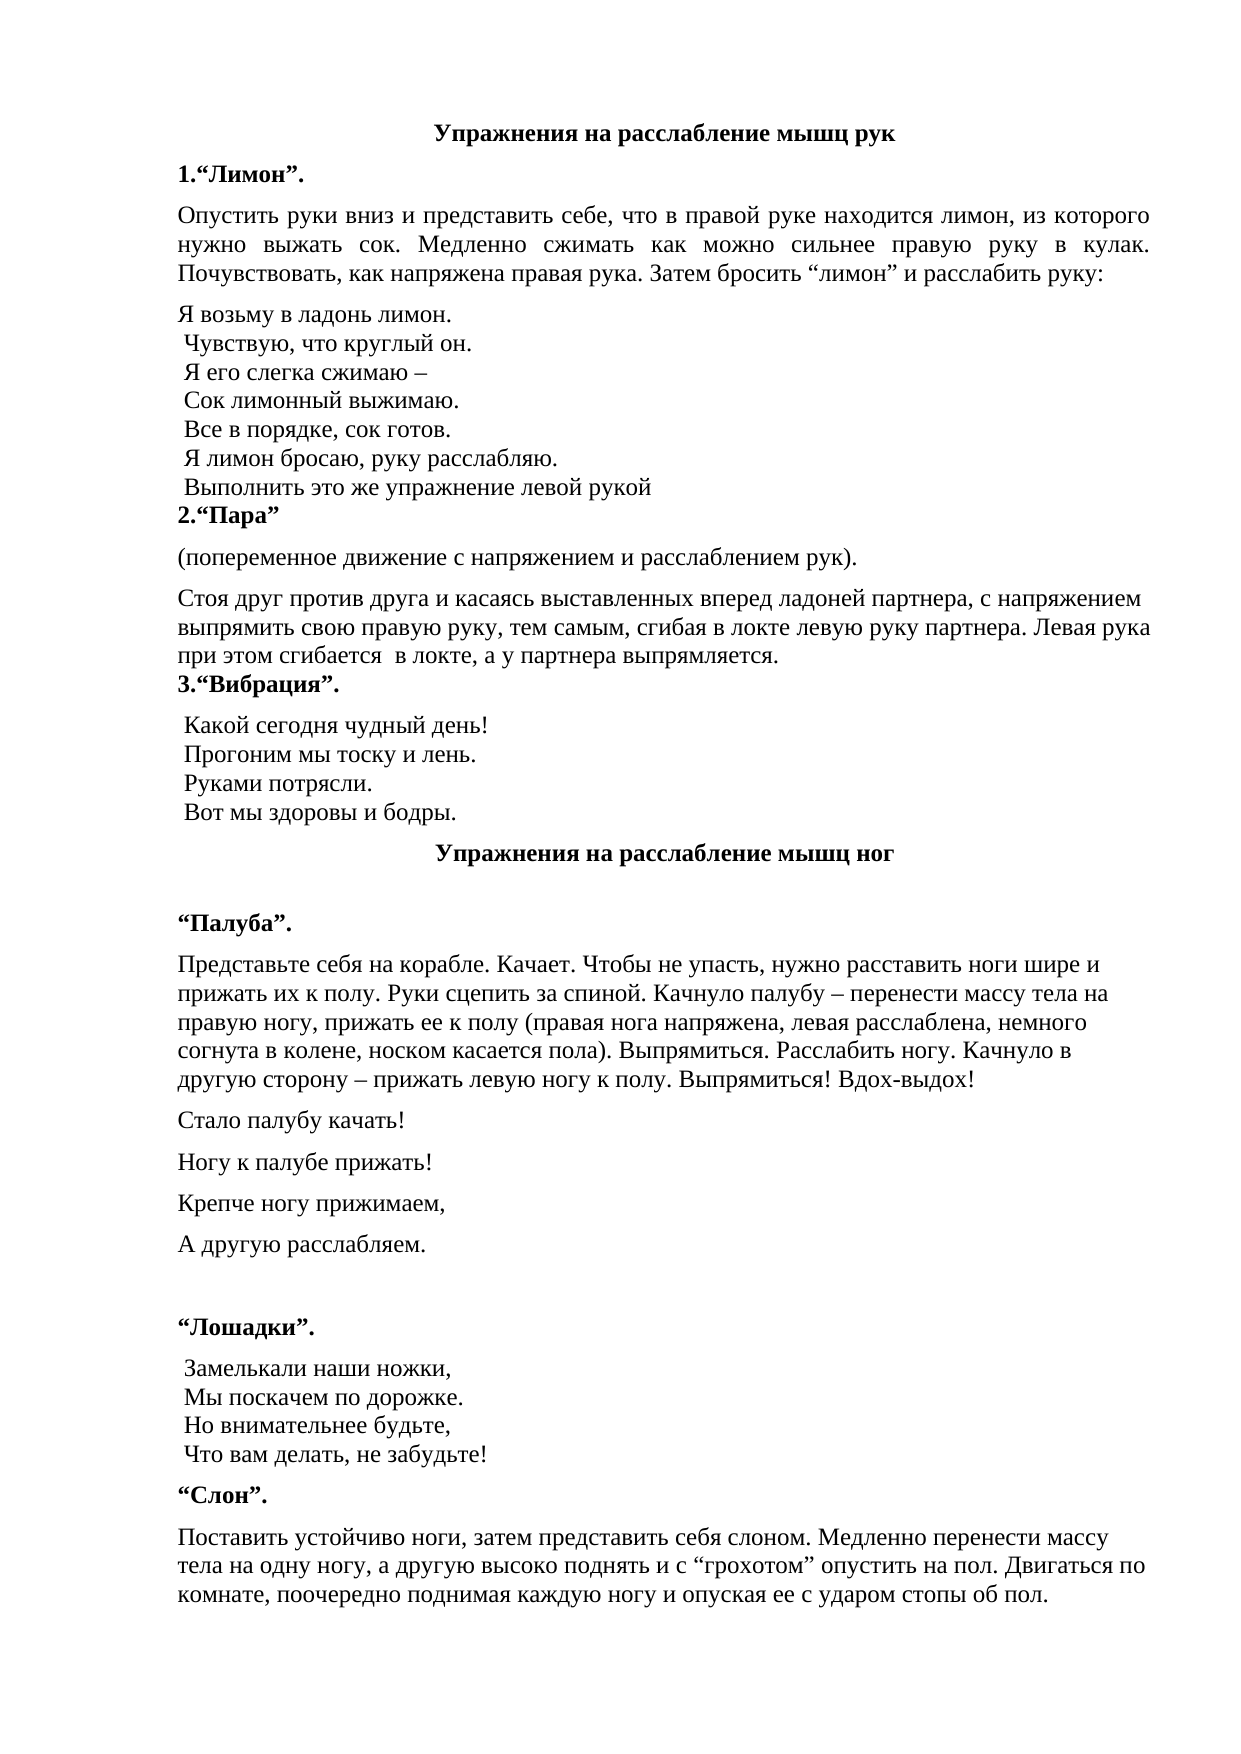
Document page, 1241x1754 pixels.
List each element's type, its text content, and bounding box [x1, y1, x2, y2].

text Крепче ногу прижимаем, [177, 1188, 1152, 1217]
text А другую расслабляем. [177, 1229, 1152, 1258]
text Упражнения на расслабление мышц ног [177, 838, 1152, 867]
text 2.“Пара” [177, 501, 1152, 529]
text Опустить руки вниз и представить себе, что в правой руке находится лимон, из которого нужно выжать сок. Медленно сжимать как можно сильнее правую руку в кулак. Почувствовать, как напряжена правая рука. Затем бросить “лимон” и расслабить руку: [177, 201, 1152, 287]
text “Палуба”. [177, 908, 1152, 937]
text “Слон”. [177, 1481, 1152, 1509]
text Я возьму в ладонь лимон. Чувствую, что круглый он. Я его слегка сжимаю – Сок лимонный выжимаю. Все в порядке, сок готов. Я лимон бросаю, руку расслабляю. Выполнить это же упражнение левой рукой [177, 299, 1152, 501]
text Стоя друг против друга и касаясь выставленных вперед ладоней партнера, с напряжением выпрямить свою правую руку, тем самым, сгибая в локте левую руку партнера. Левая рука при этом сгибается в локте, а у партнера выпрямляется. [177, 583, 1152, 669]
text 1.“Лимон”. [177, 159, 1152, 188]
text (попеременное движение с напряжением и расслаблением рук). [177, 542, 1152, 571]
text “Лошадки”. [177, 1312, 1152, 1341]
text Замелькали наши ножки, Мы поскачем по дорожке. Но внимательнее будьте, Что вам делать, не забудьте! [177, 1353, 1152, 1468]
text Представьте себя на корабле. Качает. Чтобы не упасть, нужно расставить ноги шире и прижать их к полу. Руки сцепить за спиной. Качнуло палубу – перенести массу тела на правую ногу, прижать ее к полу (правая нога напряжена, левая расслаблена, немного согнута в колене, носком касается пола). Выпрямиться. Расслабить ногу. Качнуло в другую сторону – прижать левую ногу к полу. Выпрямиться! Вдох-выдох! [177, 949, 1152, 1093]
text Какой сегодня чудный день! Прогоним мы тоску и лень. Руками потрясли. Вот мы здоровы и бодры. [177, 711, 1152, 826]
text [177, 1522, 1152, 1608]
text Упражнения на расслабление мышц рук [177, 118, 1152, 147]
text Стало палубу качать! [177, 1106, 1152, 1134]
text 3.“Вибрация”. [177, 669, 1152, 698]
text Ногу к палубе прижать! [177, 1147, 1152, 1176]
